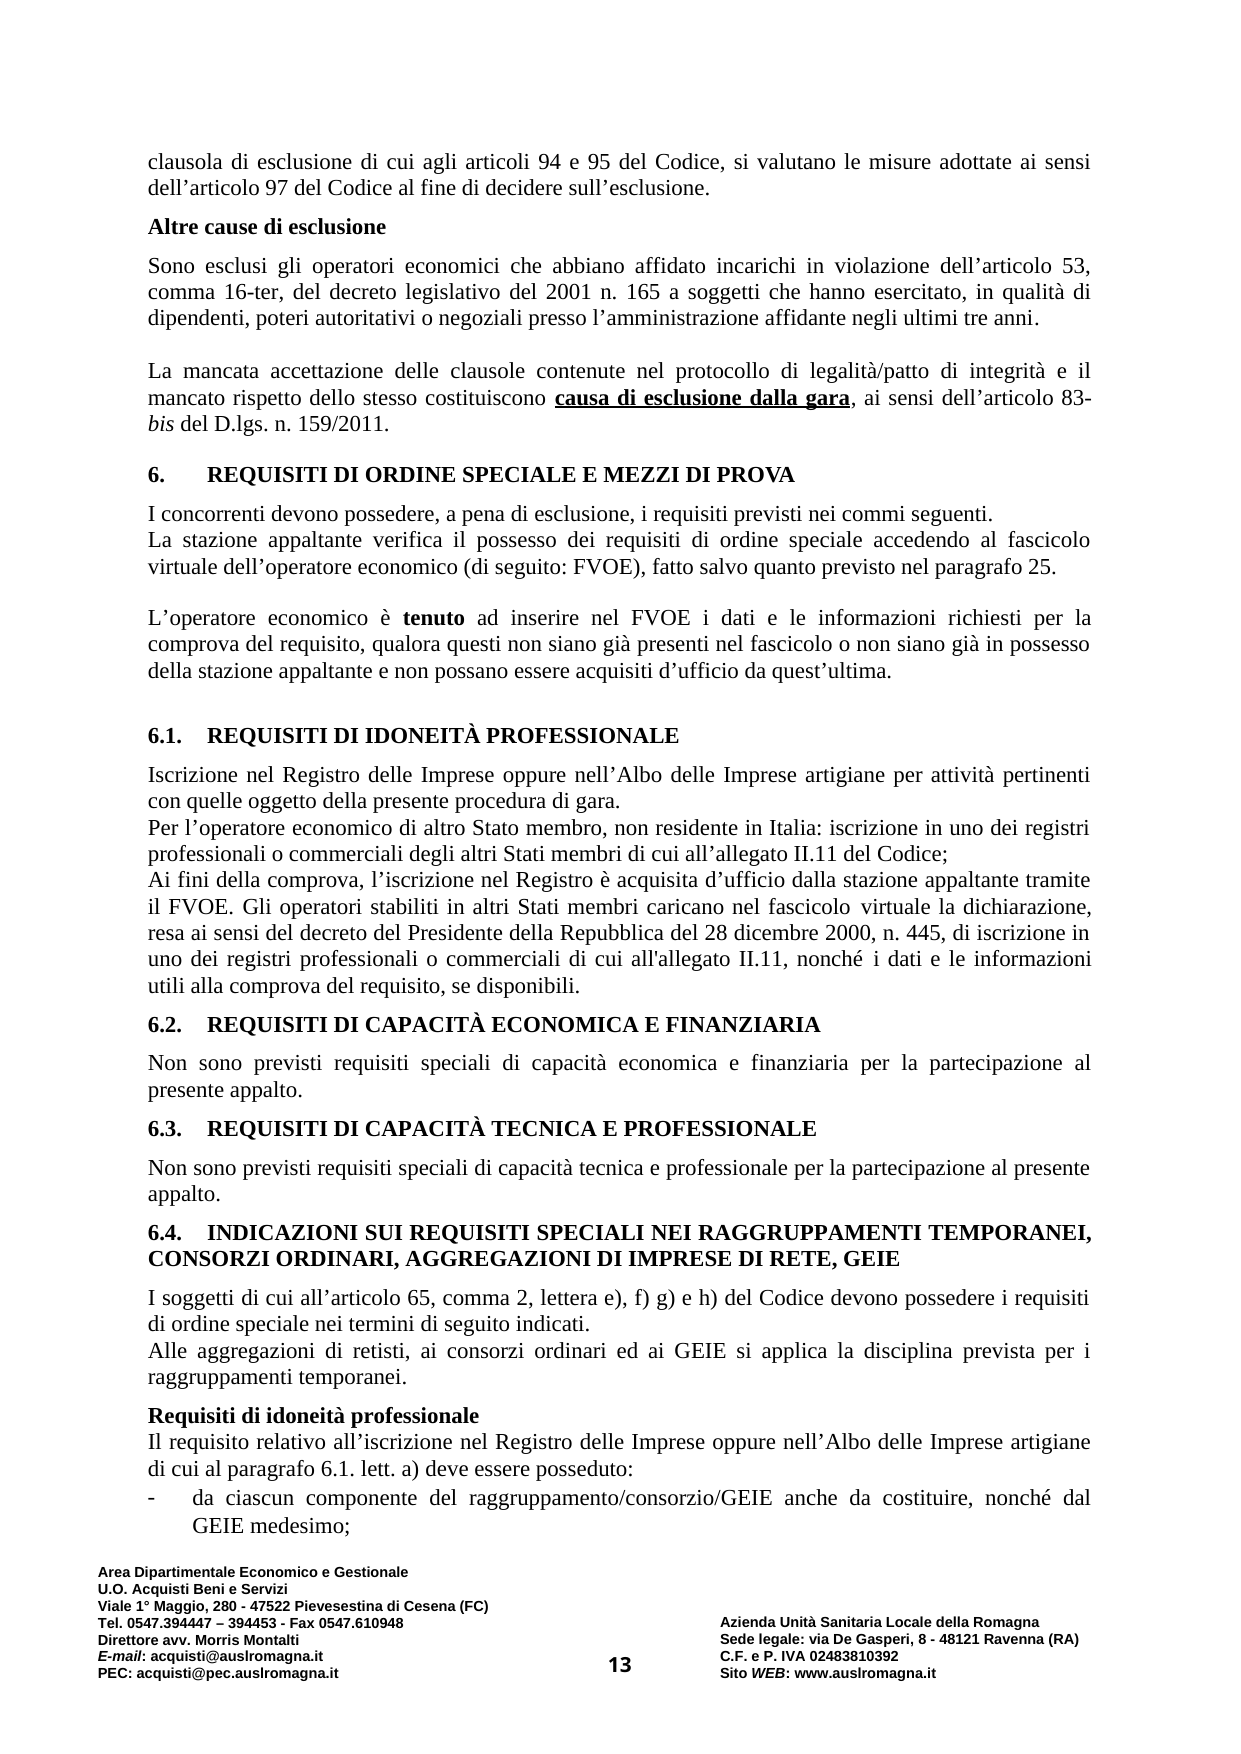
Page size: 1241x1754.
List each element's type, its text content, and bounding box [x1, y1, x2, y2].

subtitle 6.2. REQUISITI DI CAPACITÀ ECONOMICA E FINANZIARIA [148, 1011, 1092, 1037]
text Altre cause di esclusione [148, 213, 1092, 239]
text Ai fini della comprova, l’iscrizione nel Registro è acquisita d’ufficio dalla stazione appaltante tramite il FVOE. Gli operatori stabiliti in altri Stati membri caricano nel fascicolo virtuale la dichiarazione, resa ai sensi del decreto del Presidente della Repubblica del 28 dicembre 2000, n. 445, di iscrizione in uno dei registri professionali o commerciali di cui all'allegato II.11, nonché i dati e le informazioni utili alla comprova del requisito, se disponibili. [148, 866, 1092, 998]
title 6. REQUISITI DI ORDINE SPECIALE E MEZZI DI PROVA [148, 461, 1092, 488]
subtitle 6.4. INDICAZIONI SUI REQUISITI SPECIALI NEI RAGGRUPPAMENTI TEMPORANEI, CONSORZI ORDINARI, AGGREGAZIONI DI IMPRESE DI RETE, GEIE [148, 1219, 1092, 1271]
list da ciascun componente del raggruppamento/consorzio/GEIE anche da costituire, nonché dal GEIE medesimo; [148, 1481, 1092, 1538]
text Non sono previsti requisiti speciali di capacità economica e finanziaria per la partecipazione al presente appalto. [148, 1049, 1092, 1102]
text Alle aggregazioni di retisti, ai consorzi ordinari ed ai GEIE si applica la disciplina prevista per i raggruppamenti temporanei. [148, 1337, 1092, 1389]
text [148, 148, 1092, 200]
text Requisiti di idoneità professionale [148, 1402, 1092, 1428]
text Non sono previsti requisiti speciali di capacità tecnica e professionale per la partecipazione al presente appalto. [148, 1153, 1092, 1206]
text La mancata accettazione delle clausole contenute nel protocollo di legalità/patto di integrità e il mancato rispetto dello stesso costituiscono causa di esclusione dalla gara, ai sensi dell’articolo 83-bis del D.lgs. n. 159/2011. [148, 357, 1092, 436]
text La stazione appaltante verifica il possesso dei requisiti di ordine speciale accedendo al fascicolo virtuale dell’operatore economico (di seguito: FVOE), fatto salvo quanto previsto nel paragrafo 25. [148, 526, 1092, 579]
text I soggetti di cui all’articolo 65, comma 2, lettera e), f) g) e h) del Codice devono possedere i requisiti di ordine speciale nei termini di seguito indicati. [148, 1284, 1092, 1337]
text Iscrizione nel Registro delle Imprese oppure nell’Albo delle Imprese artigiane per attività pertinenti con quelle oggetto della presente procedura di gara. [148, 761, 1092, 814]
text Sono esclusi gli operatori economici che abbiano affidato incarichi in violazione dell’articolo 53, comma 16-ter, del decreto legislativo del 2001 n. 165 a soggetti che hanno esercitato, in qualità di dipendenti, poteri autoritativi o negoziali presso l’amministrazione affidante negli ultimi tre anni. [148, 252, 1092, 331]
text Il requisito relativo all’iscrizione nel Registro delle Imprese oppure nell’Albo delle Imprese artigiane di cui al paragrafo 6.1. lett. a) deve essere posseduto: [148, 1428, 1092, 1481]
text L’operatore economico è tenuto ad inserire nel FVOE i dati e le informazioni richiesti per la comprova del requisito, qualora questi non siano già presenti nel fascicolo o non siano già in possesso della stazione appaltante e non possano essere acquisiti d’ufficio da quest’ultima. [148, 604, 1092, 683]
subtitle 6.3. REQUISITI DI CAPACITÀ TECNICA E PROFESSIONALE [148, 1115, 1092, 1141]
subtitle 6.1. REQUISITI DI IDONEITÀ PROFESSIONALE [148, 722, 1092, 748]
text I concorrenti devono possedere, a pena di esclusione, i requisiti previsti nei commi seguenti. [148, 500, 1092, 526]
text Per l’operatore economico di altro Stato membro, non residente in Italia: iscrizione in uno dei registri professionali o commerciali degli altri Stati membri di cui all’allegato II.11 del Codice; [148, 814, 1092, 866]
